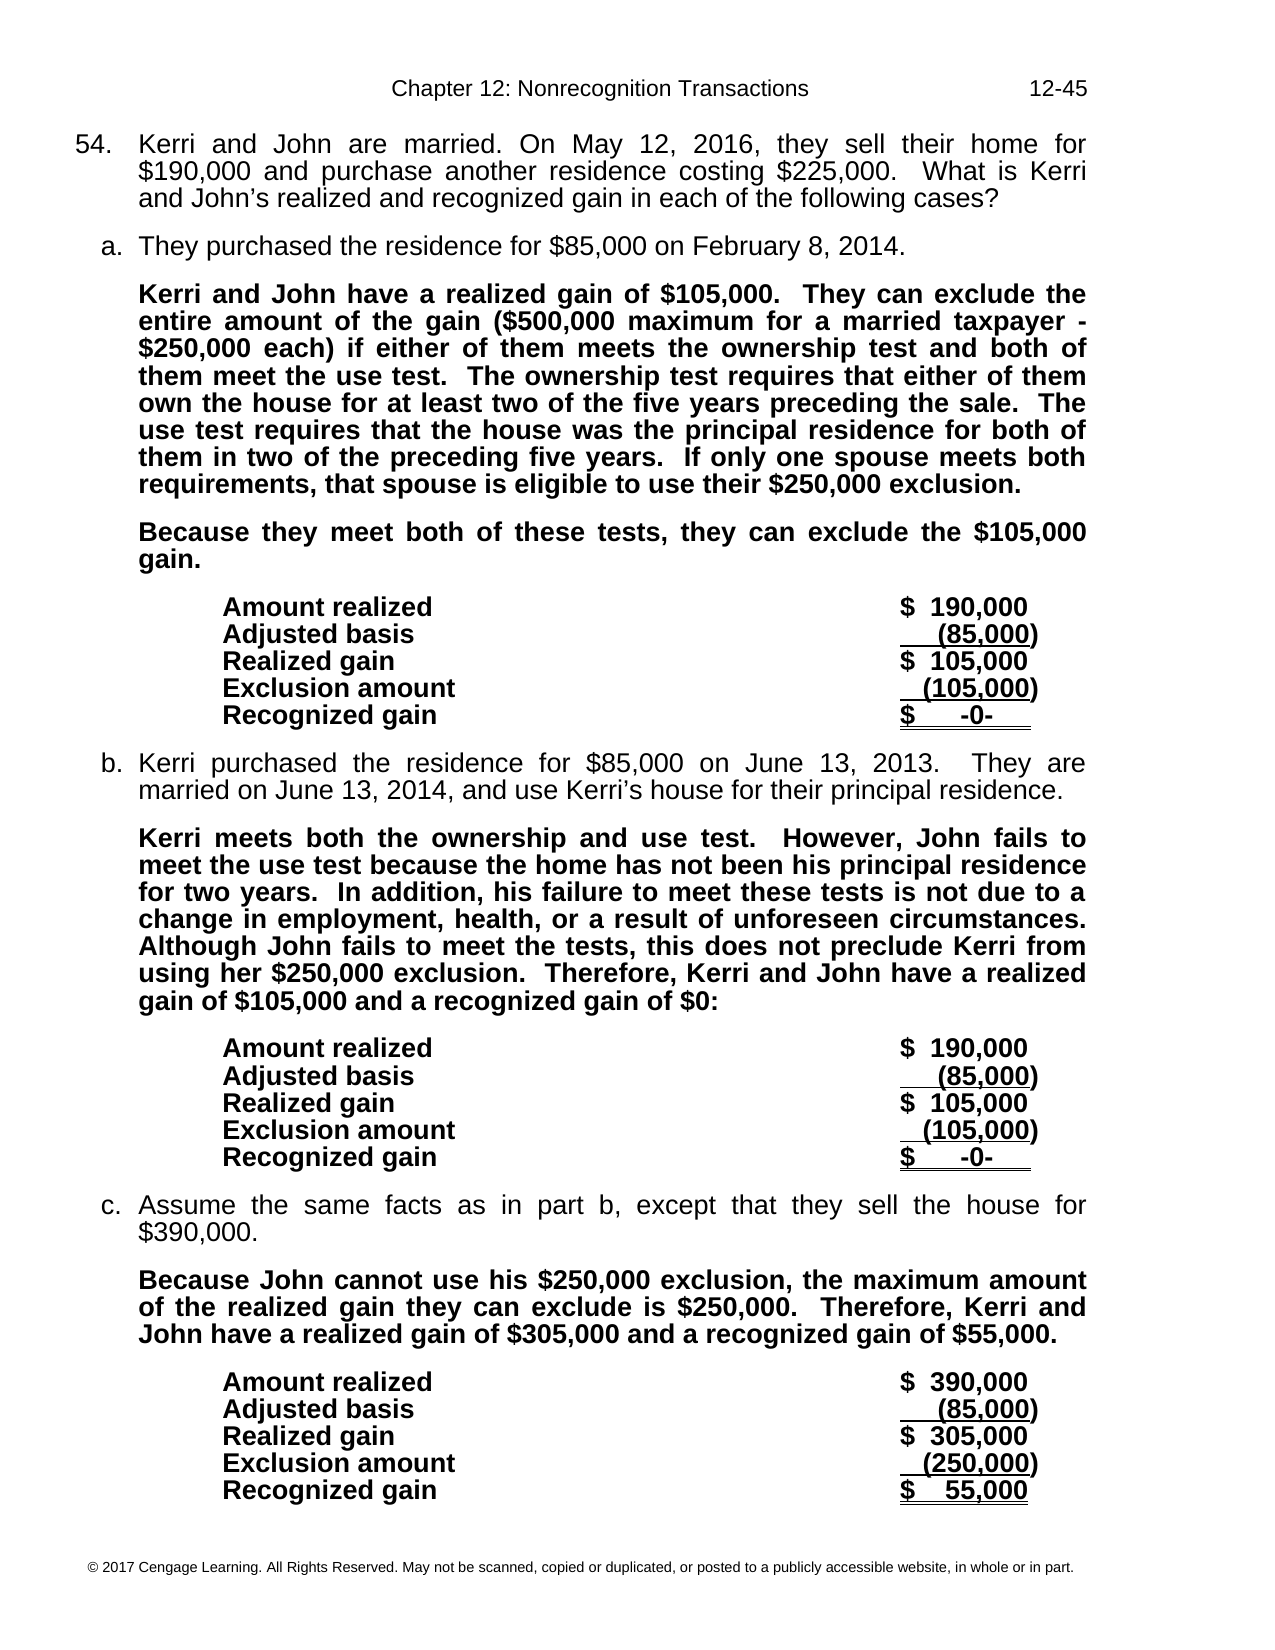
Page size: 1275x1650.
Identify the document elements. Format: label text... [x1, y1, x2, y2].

text a. They purchased the residence for $85,000 on February 8, 2014. [101, 234, 1087, 261]
text Amount realized $ 190,000 [222, 1036, 1087, 1063]
text Realized gain $ 105,000 [222, 1090, 1087, 1117]
text Recognized gain $ 55,000 [222, 1478, 1087, 1505]
text Exclusion amount (250,000) [222, 1451, 1087, 1478]
text Adjusted basis (85,000) [222, 1063, 1087, 1090]
text 54. Kerri and John are married. On May 12, 2016, they sell their home for $190,000 and purchase another residence costing $225,000. What is Kerri and John’s realized and recognized gain in each of the following cases? [75, 132, 1087, 213]
text Because they meet both of these tests, they can exclude the $105,000 gain. [75, 519, 1087, 574]
text Exclusion amount (105,000) [222, 676, 1087, 703]
text Adjusted basis (85,000) [222, 1397, 1087, 1424]
text b. Kerri purchased the residence for $85,000 on June 13, 2013. They are married on June 13, 2014, and use Kerri’s house for their principal residence. [101, 751, 1087, 805]
text Realized gain $ 305,000 [222, 1424, 1087, 1451]
text Adjusted basis (85,000) [222, 622, 1087, 649]
text Because John cannot use his $250,000 exclusion, the maximum amount of the realized gain they can exclude is $250,000. Therefore, Kerri and John have a realized gain of $305,000 and a recognized gain of $55,000. [75, 1267, 1087, 1349]
text Recognized gain $ -0- [222, 1144, 1087, 1172]
text Exclusion amount (105,000) [222, 1117, 1087, 1144]
text Recognized gain $ -0- [222, 703, 1087, 730]
text c. Assume the same facts as in part b, except that they sell the house for $390,000. [101, 1192, 1087, 1247]
text Amount realized $ 190,000 [222, 594, 1087, 622]
text Amount realized $ 390,000 [222, 1369, 1087, 1397]
text Realized gain $ 105,000 [222, 649, 1087, 676]
text Kerri and John have a realized gain of $105,000. They can exclude the entire amount of the gain ($500,000 maximum for a married taxpayer - $250,000 each) if either of them meets the ownership test and both of them meet the use test. The ownership test requires that either of them own the house for at least two of the five years preceding the sale. The use test requires that the house was the principal residence for both of them in two of the preceding five years. If only one spouse meets both requirements, that spouse is eligible to use their $250,000 exclusion. [75, 282, 1087, 499]
text Kerri meets both the ownership and use test. However, John fails to meet the use test because the home has not been his principal residence for two years. In addition, his failure to meet these tests is not due to a change in employment, health, or a result of unforeseen circumstances. Although John fails to meet the tests, this does not preclude Kerri from using her $250,000 exclusion. Therefore, Kerri and John have a realized gain of $105,000 and a recognized gain of $0: [138, 826, 1087, 1015]
